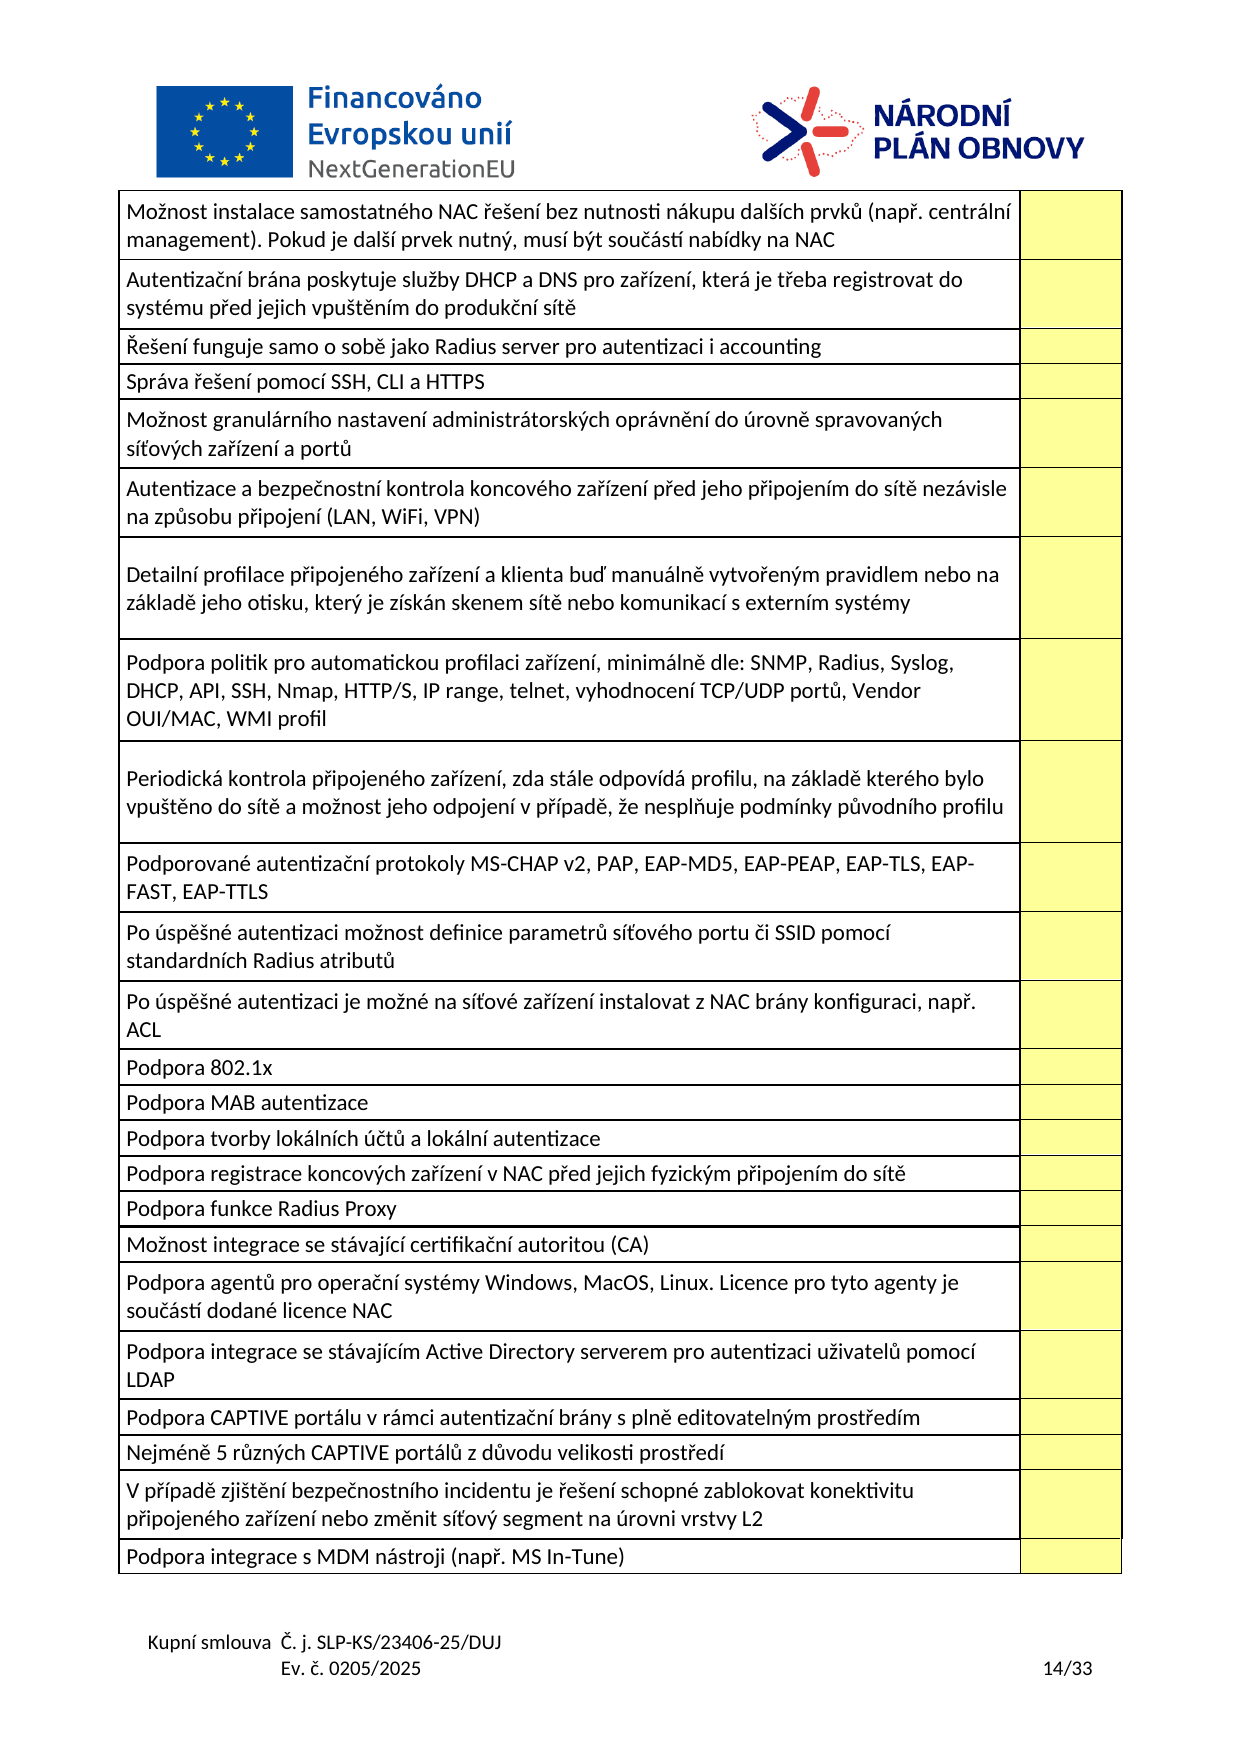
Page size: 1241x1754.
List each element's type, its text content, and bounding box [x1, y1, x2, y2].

table_cell [1021, 1538, 1121, 1573]
table_cell V případě zjištění bezpečnostního incidentu je řešení schopné zablokovat konektivitu připojeného zařízení nebo změnit síťový segment na úrovni vrstvy L2 [120, 1471, 1019, 1538]
table_cell [1021, 639, 1121, 740]
table_cell Autentizace a bezpečnostní kontrola koncového zařízení před jeho připojením do sítě nezávisle na způsobu připojení (LAN, WiFi, VPN) [120, 469, 1019, 536]
table_cell [1021, 1435, 1121, 1469]
table_cell [1021, 1049, 1121, 1084]
table_cell [1021, 191, 1121, 259]
table_cell [1021, 1399, 1121, 1434]
table_cell [1021, 468, 1121, 536]
table_cell Možnost instalace samostatného NAC řešení bez nutnosti nákupu dalších prvků (např. centrální management). Pokud je další prvek nutný, musí být součástí nabídky na NAC [120, 191, 1019, 259]
table_cell [1021, 260, 1121, 327]
picture [147, 73, 1093, 190]
table_cell Podpora MAB autentizace [120, 1086, 1019, 1119]
table_cell [1021, 1226, 1121, 1261]
table_cell Řešení funguje samo o sobě jako Radius server pro autentizaci i accounting [120, 330, 1019, 363]
table_cell [1021, 537, 1121, 638]
table_cell [1021, 1331, 1121, 1398]
table_cell [1021, 843, 1121, 911]
table_cell [1021, 1470, 1121, 1538]
table_cell [1021, 1120, 1121, 1154]
table_cell Nejméně 5 různých CAPTIVE portálů z důvodu velikosti prostředí [120, 1436, 1019, 1469]
table_cell [1021, 912, 1121, 979]
table_cell [1021, 741, 1121, 842]
table_cell [1021, 329, 1121, 363]
table_cell Možnost granulárního nastavení administrátorských oprávnění do úrovně spravovaných síťových zařízení a portů [120, 400, 1019, 467]
table_cell Podpora registrace koncových zařízení v NAC před jejich fyzickým připojením do sítě [120, 1157, 1019, 1190]
table_cell Podpora politik pro automatickou profilaci zařízení, minimálně dle: SNMP, Radius, Syslog, DHCP, API, SSH, Nmap, HTTP/S, IP range, telnet, vyhodnocení TCP/UDP portů, Vendor OUI/MAC, WMI profil [120, 640, 1019, 740]
table_cell Podpora integrace se stávajícím Active Directory serverem pro autentizaci uživatelů pomocí LDAP [120, 1332, 1019, 1398]
table_cell Podpora tvorby lokálních účtů a lokální autentizace [120, 1121, 1019, 1154]
table_cell [1021, 1085, 1121, 1119]
table_cell Po úspěšné autentizaci možnost definice parametrů síťového portu či SSID pomocí standardních Radius atributů [120, 913, 1019, 979]
table_cell Možnost integrace se stávající certifikační autoritou (CA) [120, 1228, 1019, 1261]
table_cell [1021, 364, 1121, 398]
table_cell Podpora CAPTIVE portálu v rámci autentizační brány s plně editovatelným prostředím [120, 1400, 1019, 1434]
table_cell Autentizační brána poskytuje služby DHCP a DNS pro zařízení, která je třeba registrovat do systému před jejich vpuštěním do produkční sítě [120, 260, 1019, 327]
table_cell [1021, 1262, 1121, 1329]
table_cell Detailní profilace připojeného zařízení a klienta buď manuálně vytvořeným pravidlem nebo na základě jeho otisku, který je získán skenem sítě nebo komunikací s externím systémy [120, 538, 1019, 638]
table_cell Správa řešení pomocí SSH, CLI a HTTPS [120, 365, 1019, 398]
table_cell Podpora 802.1x [120, 1050, 1019, 1084]
table_cell [1021, 399, 1121, 467]
table_cell [1021, 1191, 1121, 1225]
table_cell [1021, 1156, 1121, 1190]
table_cell Podpora integrace s MDM nástroji (např. MS In-Tune) [120, 1540, 1020, 1573]
table_cell Podpora agentů pro operační systémy Windows, MacOS, Linux. Licence pro tyto agenty je součástí dodané licence NAC [120, 1263, 1019, 1329]
table_cell Podpora funkce Radius Proxy [120, 1192, 1019, 1225]
table_cell Podporované autentizační protokoly MS-CHAP v2, PAP, EAP-MD5, EAP-PEAP, EAP-TLS, EAP-FAST, EAP-TTLS [120, 844, 1019, 911]
table_cell Periodická kontrola připojeného zařízení, zda stále odpovídá profilu, na základě kterého bylo vpuštěno do sítě a možnost jeho odpojení v případě, že nesplňuje podmínky původního profilu [120, 742, 1019, 842]
table_cell [1021, 981, 1121, 1048]
table_cell Po úspěšné autentizaci je možné na síťové zařízení instalovat z NAC brány konfiguraci, např. ACL [120, 982, 1019, 1048]
